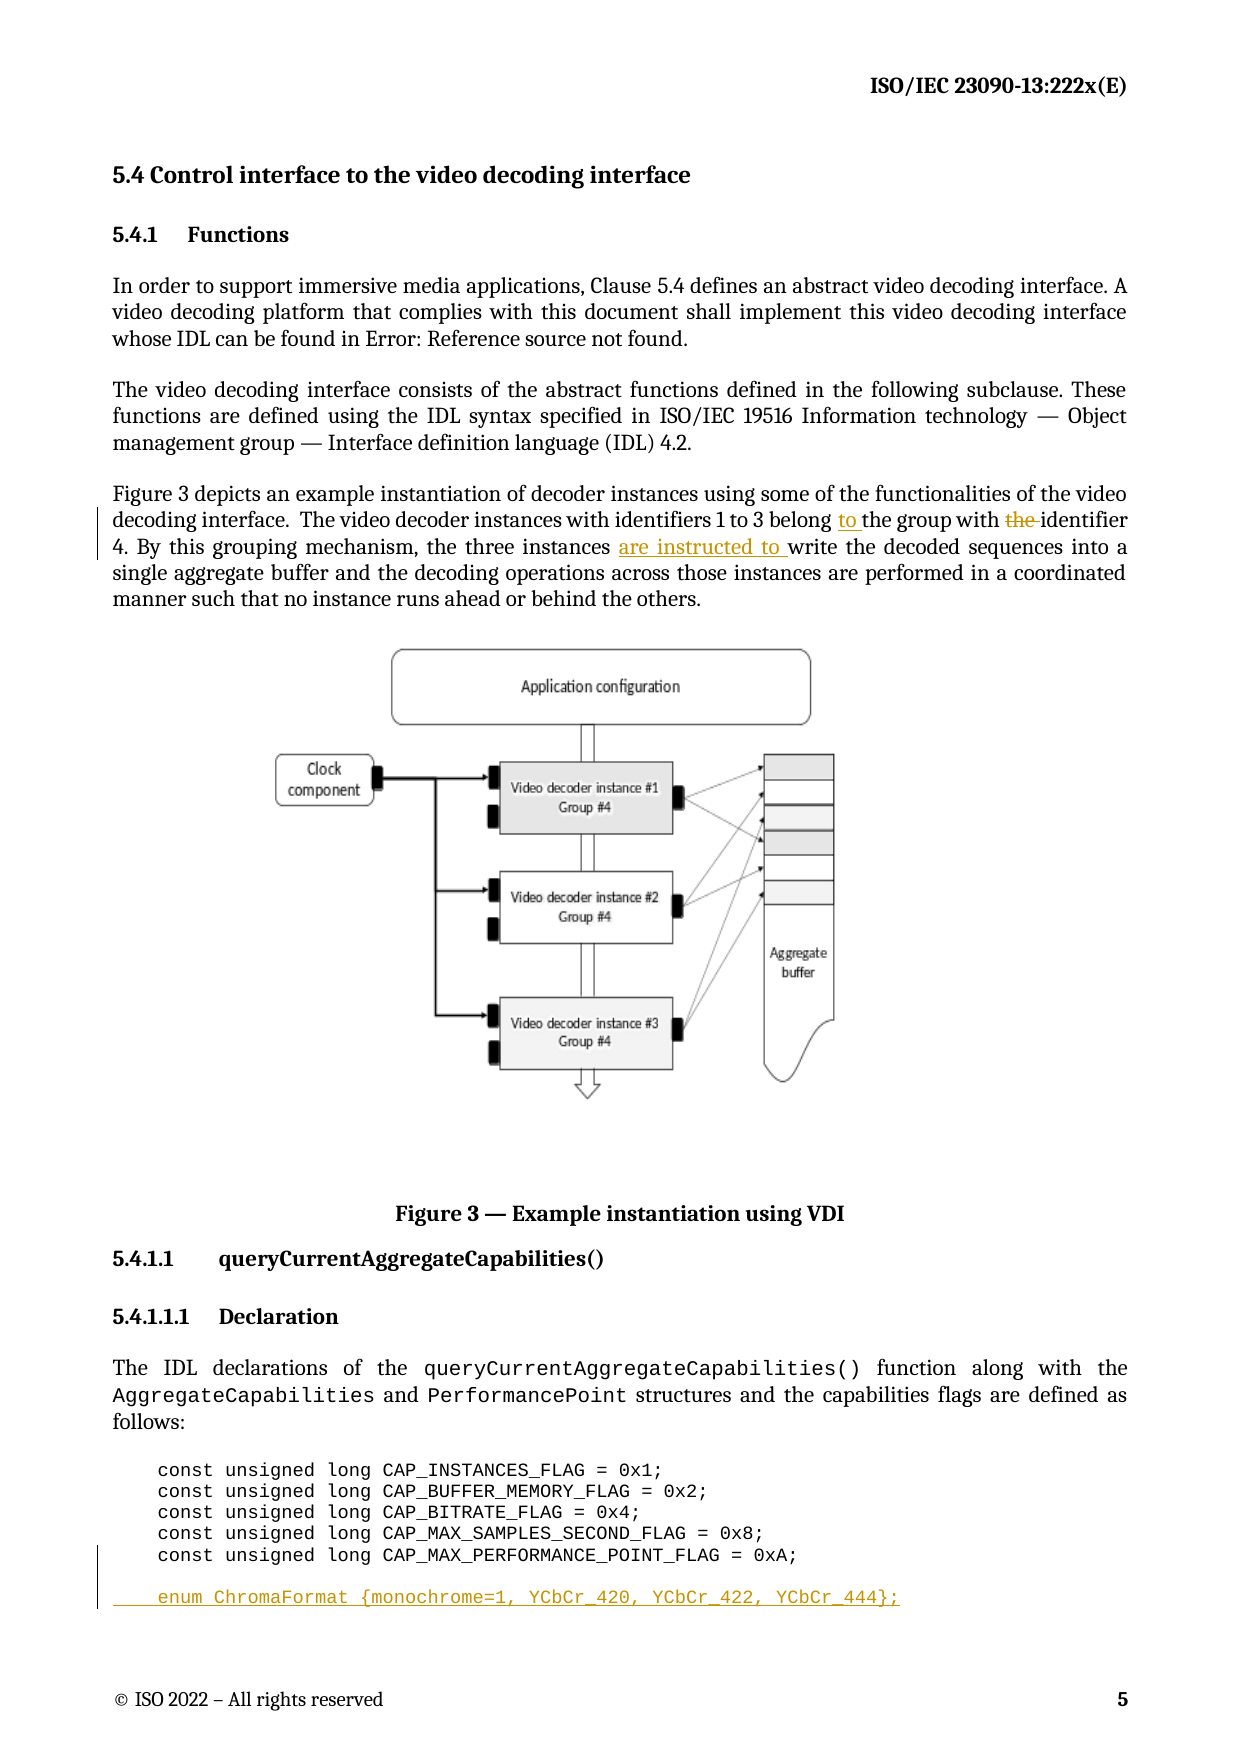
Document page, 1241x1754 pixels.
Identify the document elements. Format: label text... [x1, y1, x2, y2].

subtitle Control interface to the video decoding interface [112, 161, 1128, 190]
text const unsigned long CAP_INSTANCES_FLAG = 0x1; [112, 1460, 1128, 1482]
subtitle Declaration [112, 1304, 1128, 1330]
text Figure 3 — Example instantiation using VDI [112, 1201, 1128, 1227]
subtitle Functions [112, 221, 1128, 248]
text Figure 3 depicts an example instantiation of decoder instances using some of the functionalities of the video decoding interface. The video decoder instances with identifiers 1 to 3 belong the group with identifier 4. By this grouping mechanism, the three instances write the decoded sequences into a single aggregate buffer and the decoding operations across those instances are performed in a coordinated manner such that no instance runs ahead or behind the others. [112, 481, 1128, 613]
text const unsigned long CAP_BUFFER_MEMORY_FLAG = 0x2; [112, 1482, 1128, 1503]
text const unsigned long CAP_MAX_PERFORMANCE_POINT_FLAG = 0xA; [112, 1545, 1128, 1567]
text The video decoding interface consists of the abstract functions defined in the following subclause. These functions are defined using the IDL syntax specified in ISO/IEC 19516 Information technology — Object management group — Interface definition language (IDL) 4.2. [112, 377, 1128, 456]
subtitle queryCurrentAggregateCapabilities() [112, 1246, 1128, 1273]
text The IDL declarations of the queryCurrentAggregateCapabilities() function along with the AggregateCapabilities and PerformancePoint structures and the capabilities flags are defined as follows: [112, 1355, 1128, 1435]
text const unsigned long CAP_BITRATE_FLAG = 0x4; [112, 1503, 1128, 1524]
text const unsigned long CAP_MAX_SAMPLES_SECOND_FLAG = 0x8; [112, 1524, 1128, 1545]
